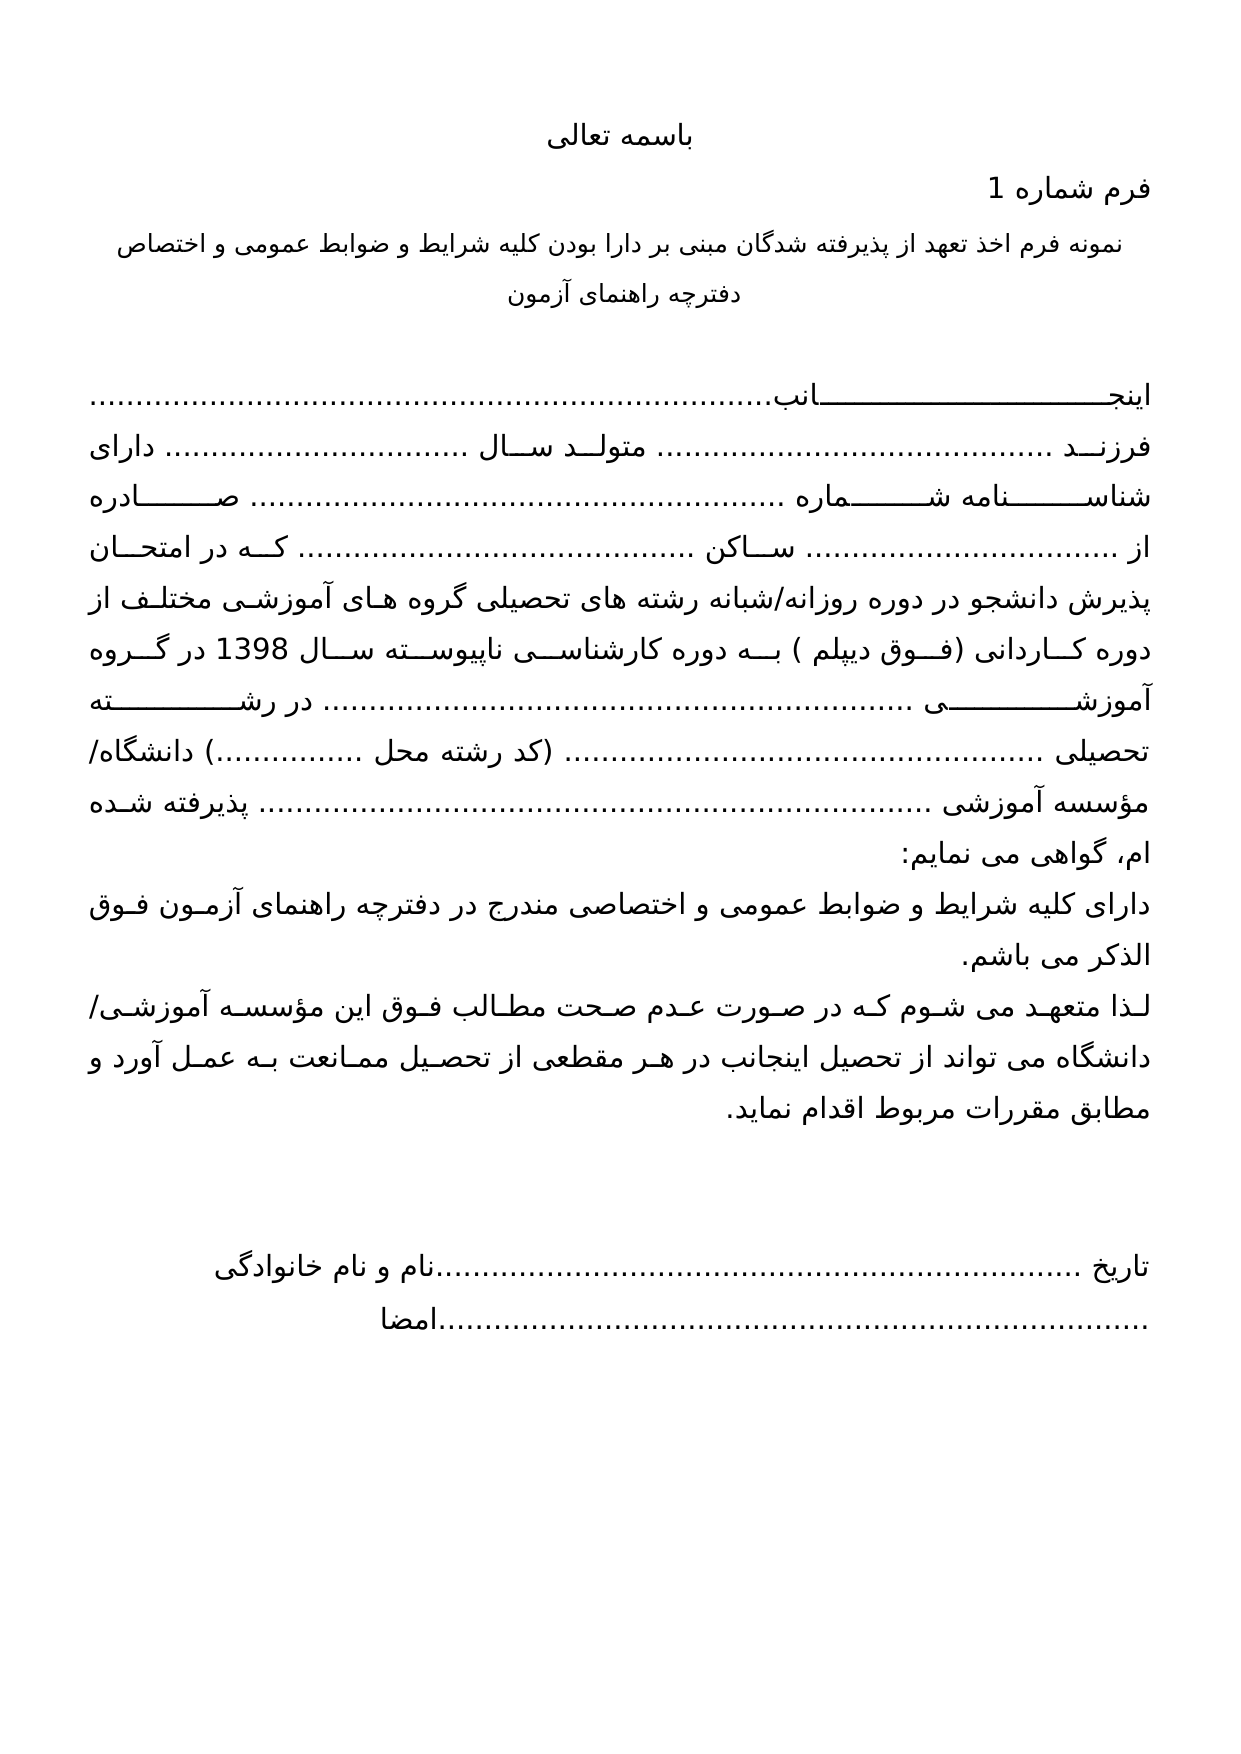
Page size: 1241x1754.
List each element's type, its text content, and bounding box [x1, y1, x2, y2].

text فرم شماره 1 [89, 171, 1152, 205]
text باسمه تعالی [89, 118, 1152, 152]
text اینجانب.......................................................................... فرزند ........................................... متولد سال ................................. دارای شناسنامه شماره .......................................................... صادره از .................................. ساکن ........................................... که در امتحان پذیرش دانشجو در دوره روزانه/شبانه رشته های تحصیلی گروه های آموزشی مختلف از دوره کاردانی (فوق دیپلم ) به دوره کارشناسی ناپیوسته سال 1398 در گروه آموزشی ................................................................ در رشته تحصیلی .................................................... (کد رشته محل ................) دانشگاه/ مؤسسه آموزشی ......................................................................... پذیرفته شده ام، گواهی می نمایم: [89, 378, 1152, 870]
text دارای کلیه شرایط و ضوابط عمومی و اختصاصی مندرج در دفترچه راهنمای آزمون فوق الذکر می باشم. [89, 887, 1152, 972]
text .............................................................................امضا [89, 1302, 1152, 1336]
text لذا متعهد می شوم که در صورت عدم صحت مطالب فوق این مؤسسه آموزشی/ دانشگاه می تواند از تحصیل اینجانب در هر مقطعی از تحصیل ممانعت به عمل آورد و مطابق مقررات مربوط اقدام نماید. [89, 989, 1152, 1125]
text نمونه فرم اخذ تعهد از پذیرفته شدگان مبنی بر دارا بودن کلیه شرایط و ضوابط عمومی و اختصاص دفترچه راهنمای آزمون [89, 229, 1152, 308]
text تاریخ ......................................................................نام و نام خانوادگی [89, 1249, 1152, 1283]
